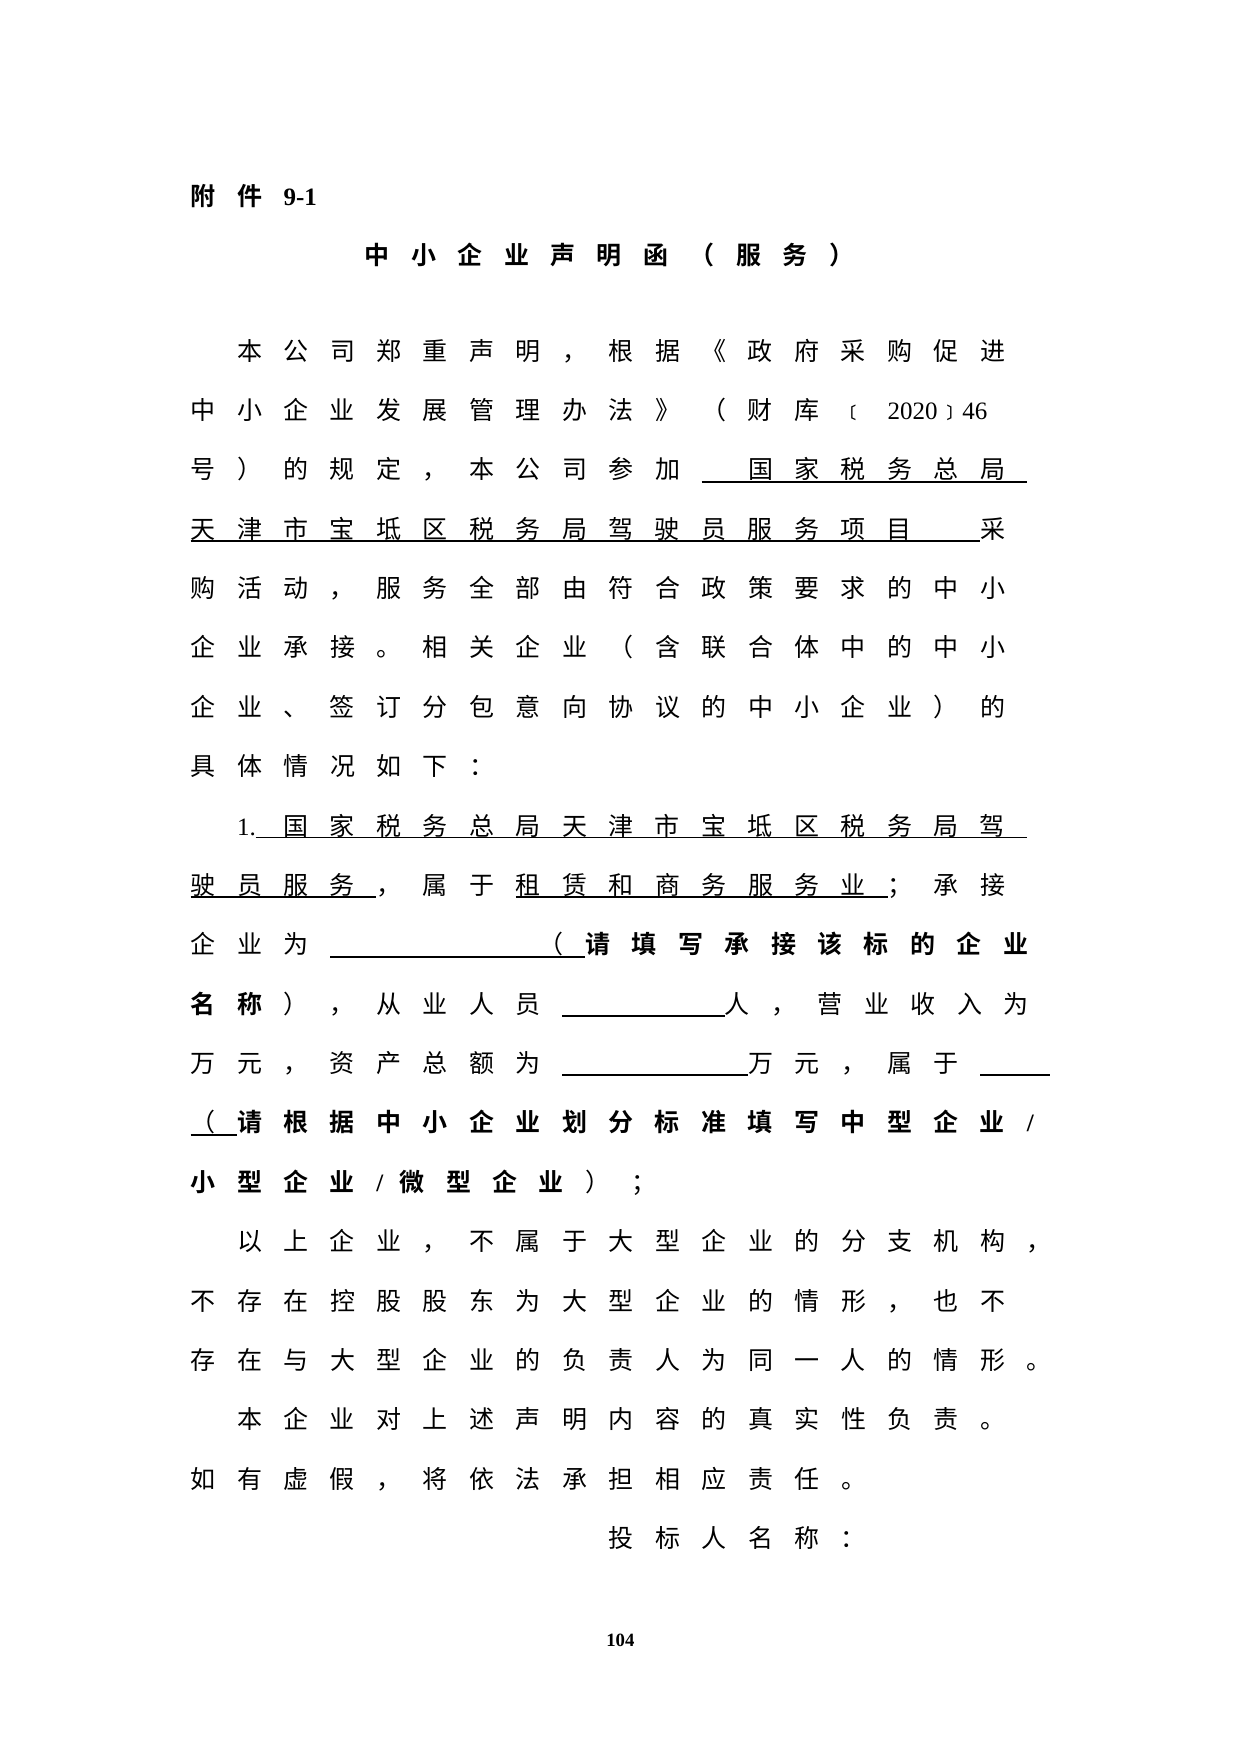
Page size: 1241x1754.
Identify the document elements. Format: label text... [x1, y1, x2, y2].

text 本企业对上述声明内容的真实性负责。如有虚假，将依法承担相应责任。 [190, 1388, 1050, 1507]
text 中小企业声明函（服务） [190, 224, 1050, 283]
text 本公司郑重声明，根据《政府采购促进中小企业发展管理办法》（财库﹝2020﹞46号）的规定，本公司参加 国家税务总局天津市宝坻区税务局驾驶员服务项目 采购活动，服务全部由符合政策要求的中小企业承接。相关企业（含联合体中的中小企业、签订分包意向协议的中小企业）的具体情况如下： [190, 319, 1050, 794]
text 附件9-1 [190, 164, 1003, 224]
text 投标人名称： [590, 1507, 1050, 1566]
text 以上企业，不属于大型企业的分支机构，不存在控股股东为大型企业的情形，也不存在与大型企业的负责人为同一人的情形。 [190, 1210, 1050, 1388]
text 1. 国家税务总局天津市宝坻区税务局驾驶员服务，属于租赁和商务服务业；承接企业为 （请填写承接该标的企业名称），从业人员 人，营业收入为 万元，资产总额为 万元，属于 （请根据中小企业划分标准填写中型企业/小型企业/微型企业）； [190, 794, 1050, 1210]
